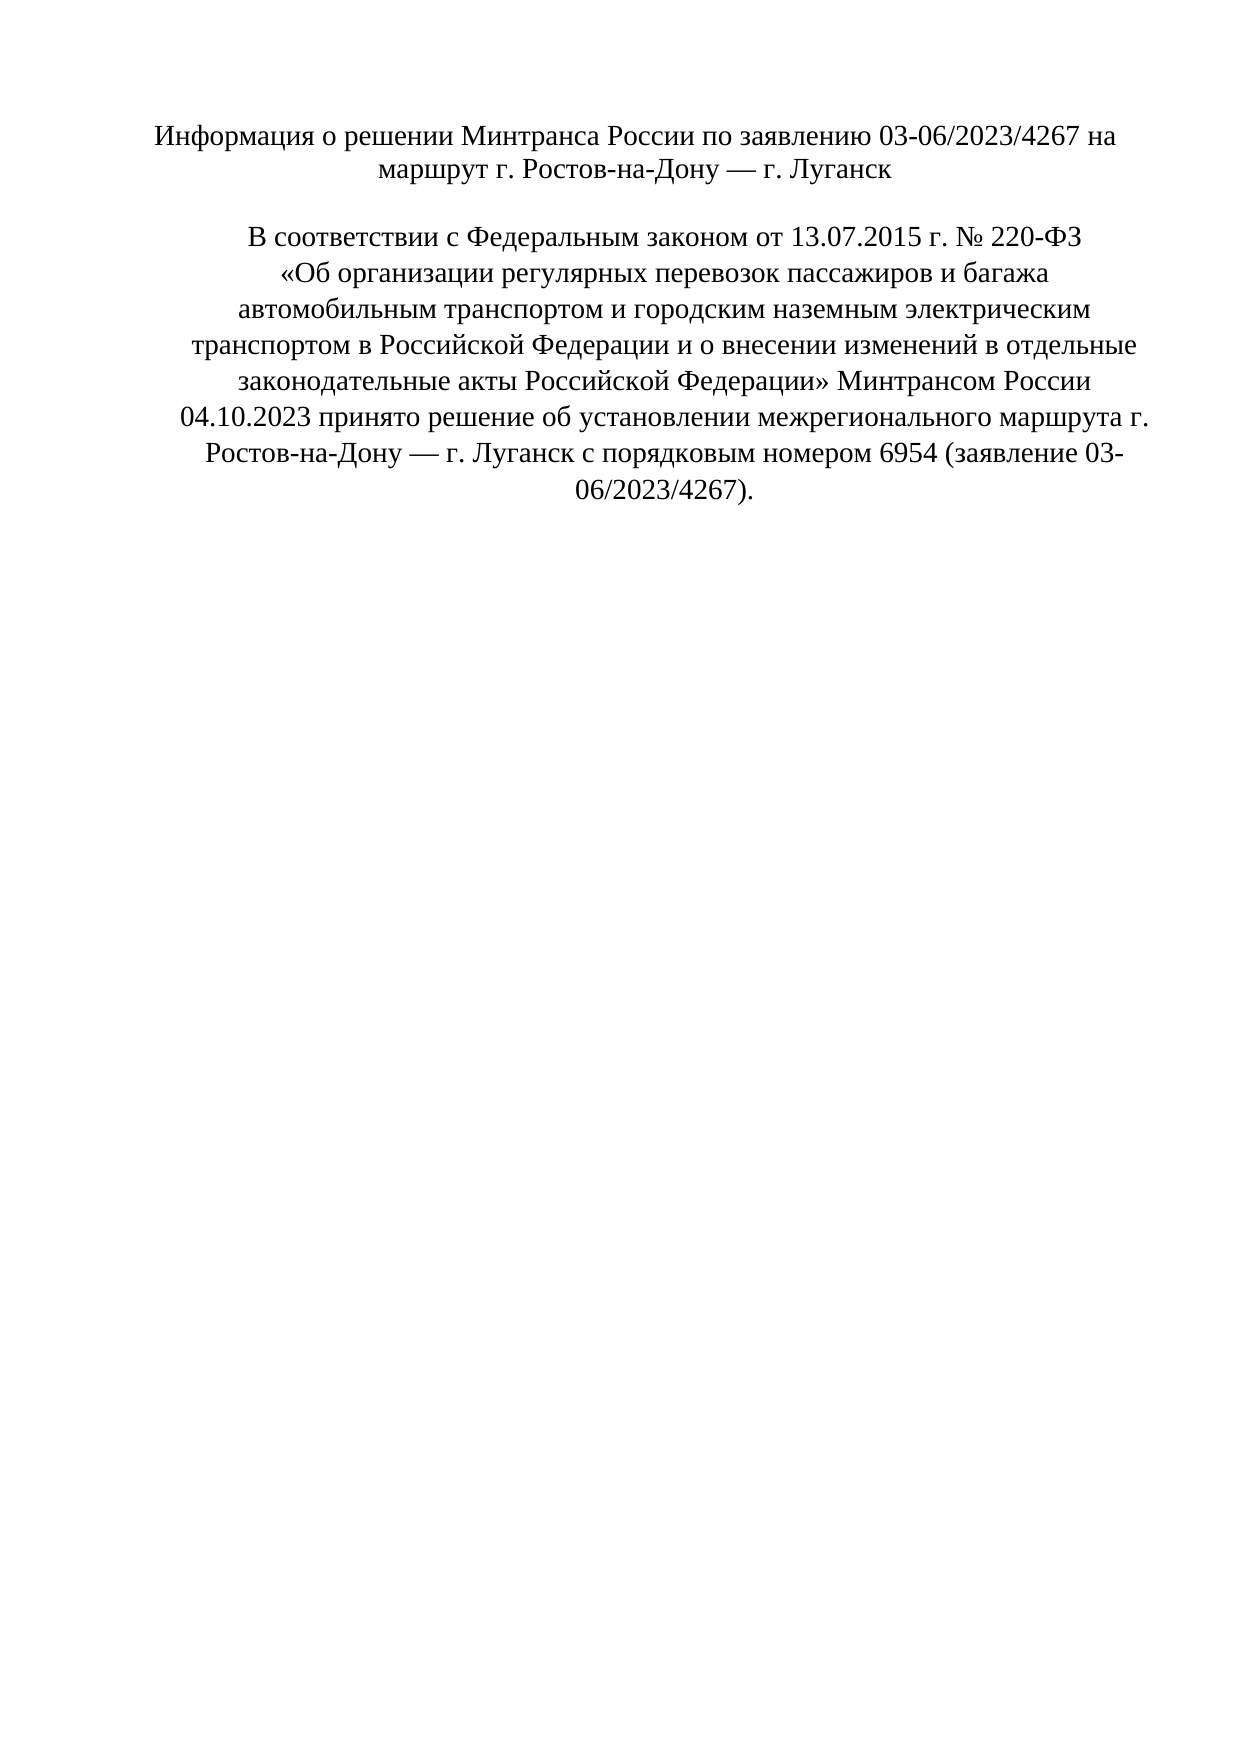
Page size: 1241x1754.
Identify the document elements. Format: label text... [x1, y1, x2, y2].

text В соответствии с Федеральным законом от 13.07.2015 г. № 220-ФЗ «Об организации регулярных перевозок пассажиров и багажа автомобильным транспортом и городским наземным электрическим транспортом в Российской Федерации и о внесении изменений в отдельные законодательные акты Российской Федерации» Минтрансом России 04.10.2023 принято решение об установлении межрегионального маршрута г. Ростов-на-Дону — г. Луганск с порядковым номером 6954 (заявление 03-06/2023/4267). [177, 219, 1152, 505]
text Информация о решении Минтранса России по заявлению 03-06/2023/4267 на маршрут г. Ростов-на-Дону — г. Луганск [118, 118, 1152, 185]
